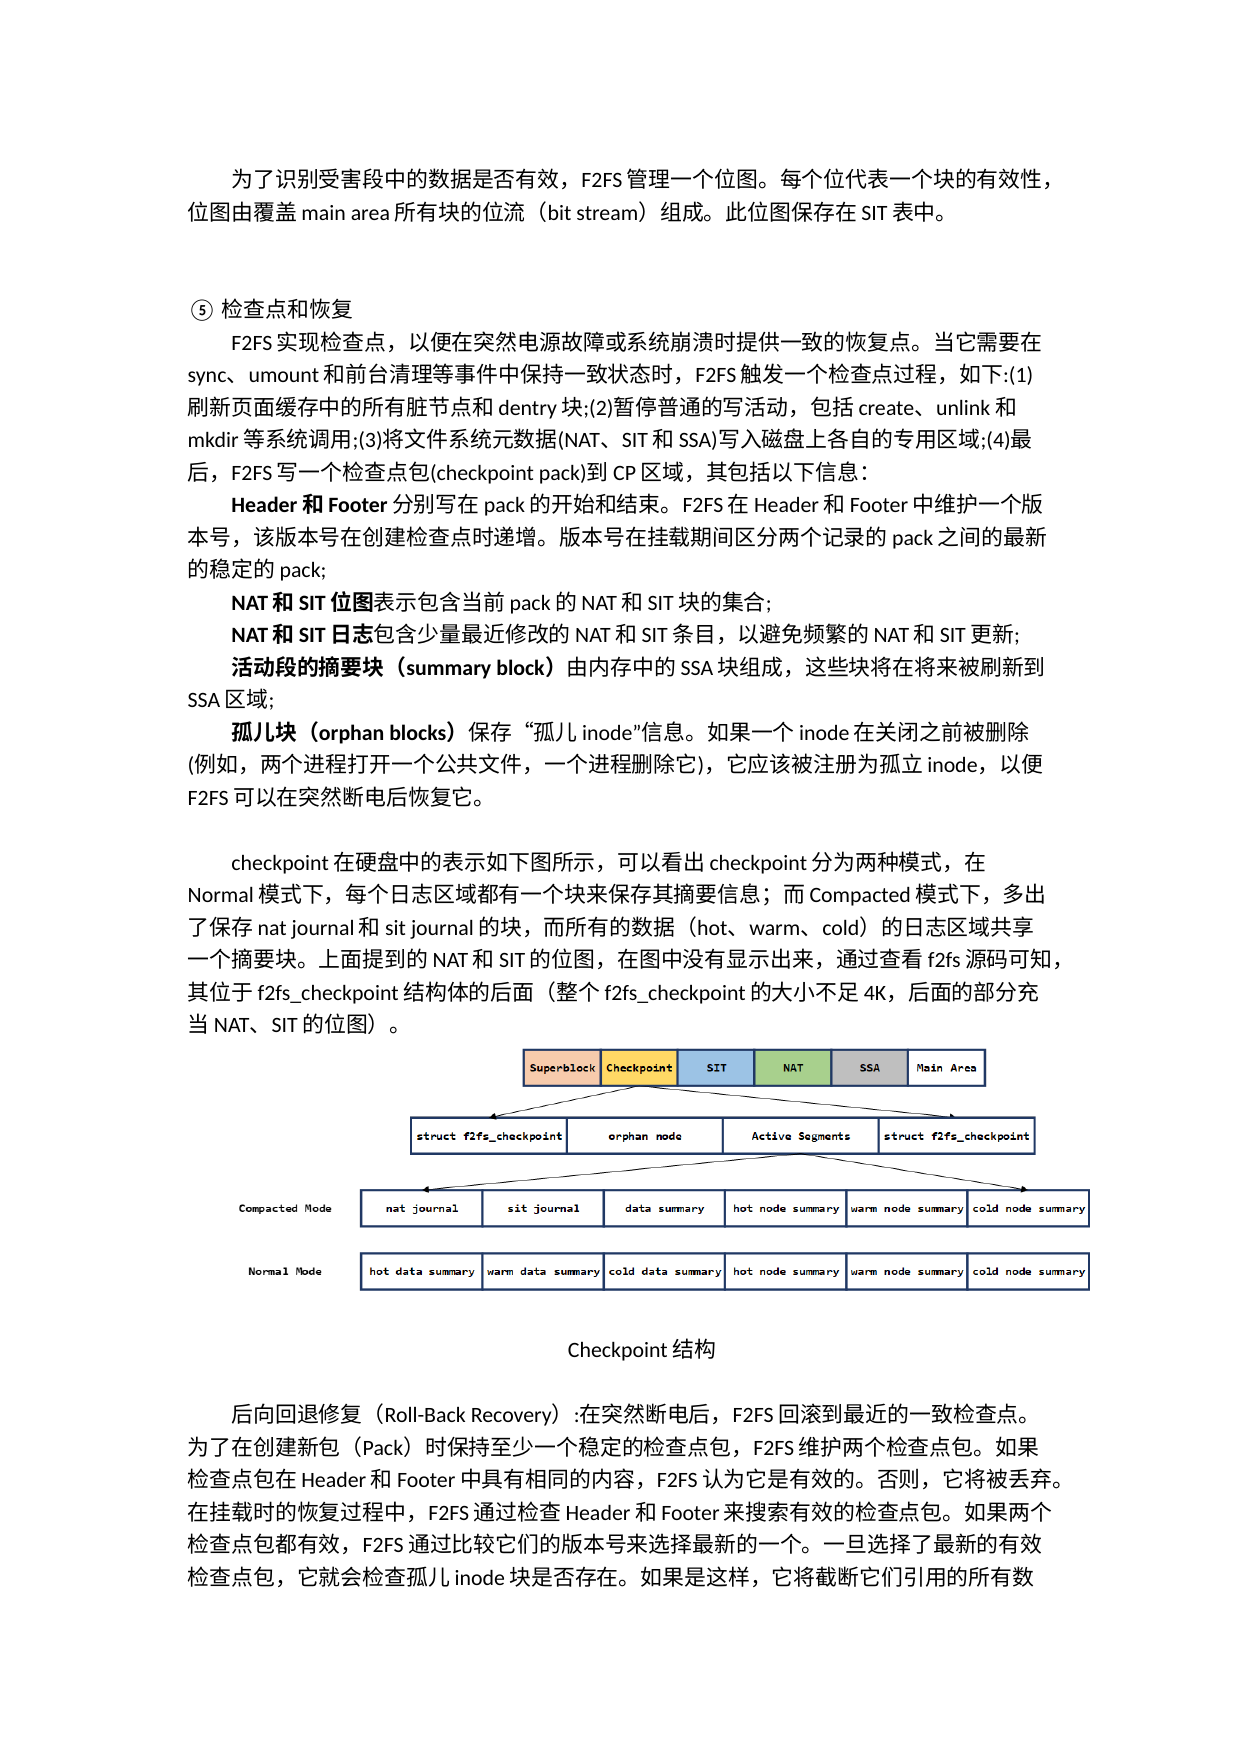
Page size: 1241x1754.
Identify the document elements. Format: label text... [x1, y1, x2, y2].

text NAT和SIT日志包含少量最近修改的NAT和SIT条目，以避免频繁的NAT和SIT更新; [187, 617, 1053, 649]
text ⑤ 检查点和恢复 [187, 292, 1053, 324]
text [187, 1397, 1053, 1592]
text 活动段的摘要块（summary block）由内存中的SSA块组成，这些块将在将来被刷新到SSA区域; [187, 649, 1053, 714]
text 孤儿块（orphan blocks）保存“孤儿inode”信息。如果一个inode在关闭之前被删除(例如，两个进程打开一个公共文件，一个进程删除它)，它应该被注册为孤立inode，以便F2FS可以在突然断电后恢复它。 [187, 714, 1053, 812]
text checkpoint在硬盘中的表示如下图所示，可以看出checkpoint分为两种模式，在Normal模式下，每个日志区域都有一个块来保存其摘要信息；而Compacted模式下，多出了保存nat journal和sit journal的块，而所有的数据（hot、warm、cold）的日志区域共享一个摘要块。上面提到的NAT和SIT的位图，在图中没有显示出来，通过查看f2fs源码可知，其位于f2fs_checkpoint结构体的后面（整个f2fs_checkpoint的大小不足4K，后面的部分充当NAT、SIT的位图）。 [187, 844, 1053, 1039]
text 为了识别受害段中的数据是否有效，F2FS管理一个位图。每个位代表一个块的有效性，位图由覆盖main area所有块的位流（bit stream）组成。此位图保存在SIT表中。 [187, 162, 1053, 227]
text NAT和SIT位图表示包含当前pack的NAT和SIT块的集合; [187, 584, 1053, 617]
text F2FS实现检查点，以便在突然电源故障或系统崩溃时提供一致的恢复点。当它需要在sync、umount和前台清理等事件中保持一致状态时，F2FS触发一个检查点过程，如下:(1)刷新页面缓存中的所有脏节点和dentry块;(2)暂停普通的写活动，包括create、unlink和mkdir等系统调用;(3)将文件系统元数据(NAT、SIT和SSA)写入磁盘上各自的专用区域;(4)最后，F2FS写一个检查点包(checkpoint pack)到CP区域，其包括以下信息： [187, 324, 1053, 487]
text Checkpoint 结构 [187, 1332, 1053, 1364]
picture [231, 1047, 1092, 1292]
text Header和Footer分别写在pack的开始和结束。F2FS在Header和Footer中维护一个版本号，该版本号在创建检查点时递增。版本号在挂载期间区分两个记录的pack之间的最新的稳定的pack; [187, 487, 1053, 584]
